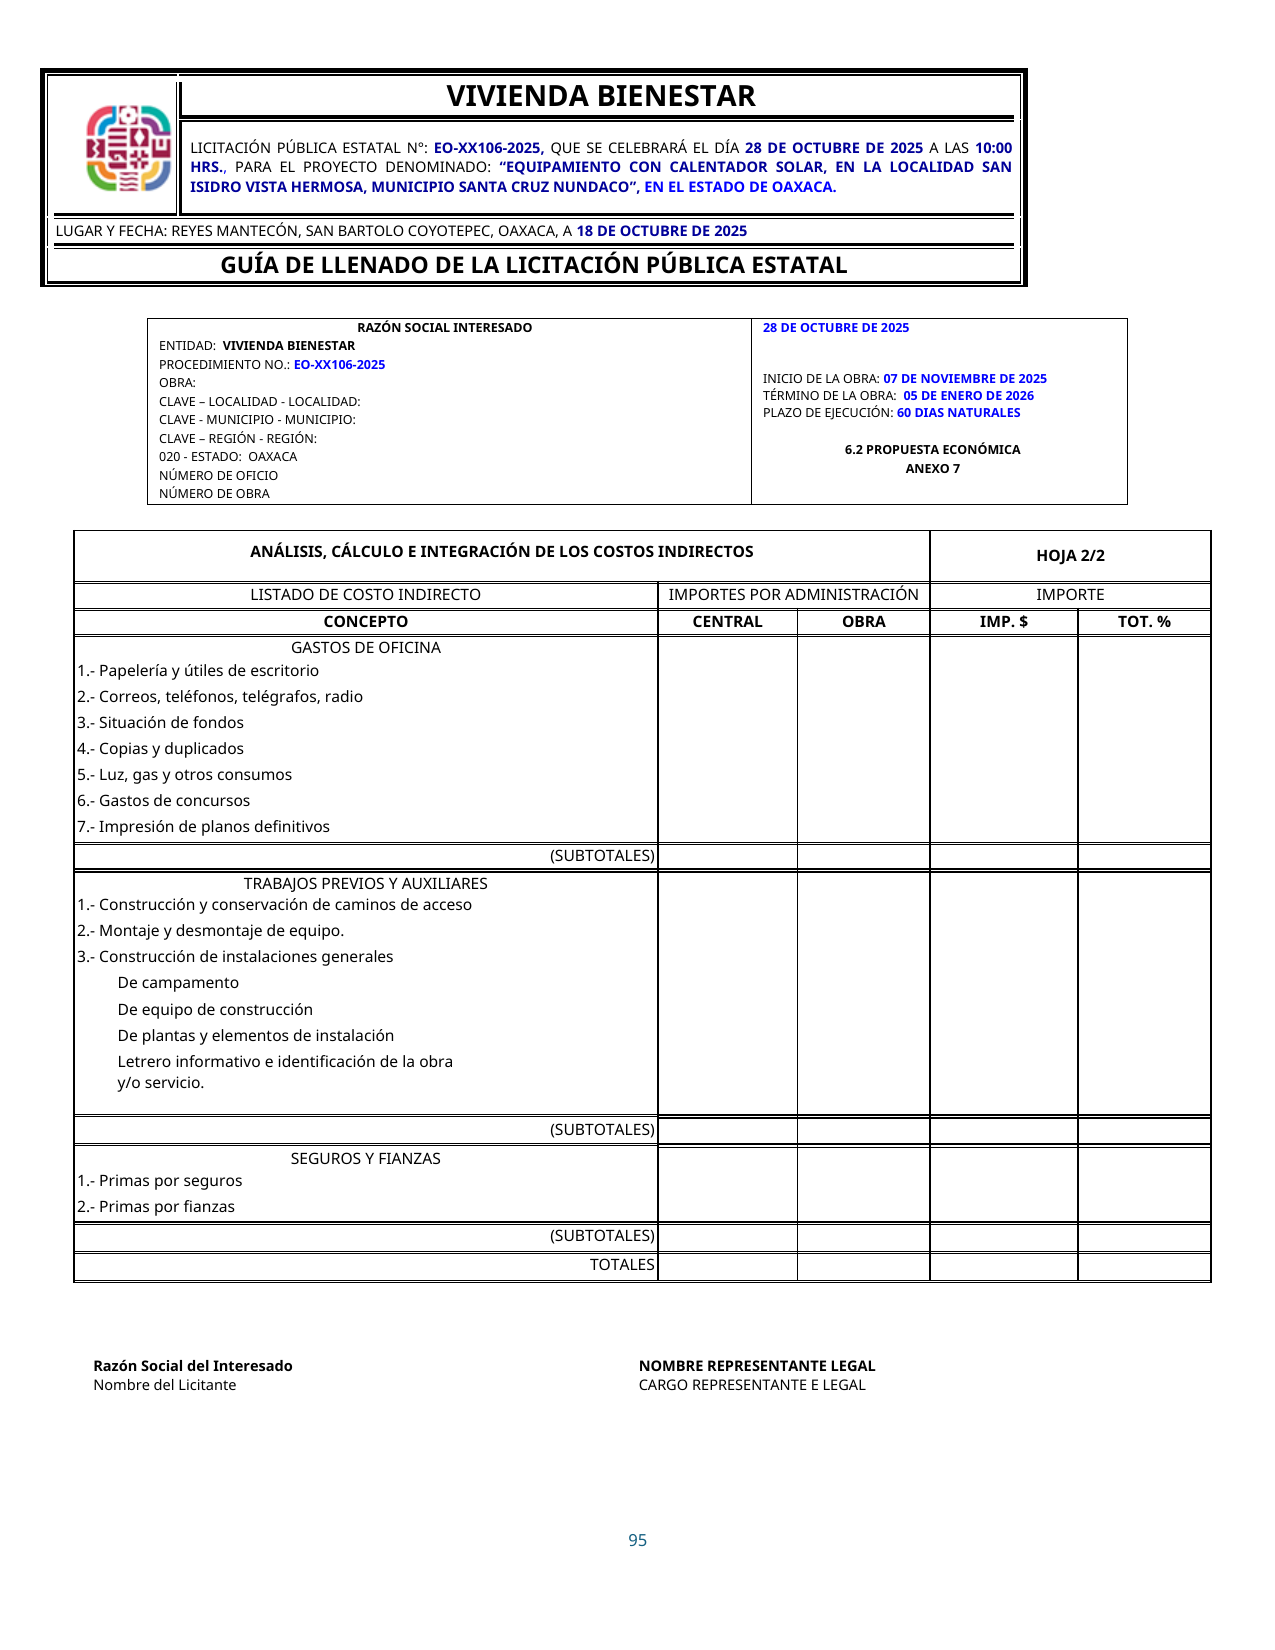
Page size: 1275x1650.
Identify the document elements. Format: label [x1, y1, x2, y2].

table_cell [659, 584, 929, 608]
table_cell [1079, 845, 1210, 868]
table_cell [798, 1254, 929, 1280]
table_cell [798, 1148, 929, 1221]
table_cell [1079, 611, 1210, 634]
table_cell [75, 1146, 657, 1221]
picture [75, 98, 176, 197]
picture [177, 98, 182, 197]
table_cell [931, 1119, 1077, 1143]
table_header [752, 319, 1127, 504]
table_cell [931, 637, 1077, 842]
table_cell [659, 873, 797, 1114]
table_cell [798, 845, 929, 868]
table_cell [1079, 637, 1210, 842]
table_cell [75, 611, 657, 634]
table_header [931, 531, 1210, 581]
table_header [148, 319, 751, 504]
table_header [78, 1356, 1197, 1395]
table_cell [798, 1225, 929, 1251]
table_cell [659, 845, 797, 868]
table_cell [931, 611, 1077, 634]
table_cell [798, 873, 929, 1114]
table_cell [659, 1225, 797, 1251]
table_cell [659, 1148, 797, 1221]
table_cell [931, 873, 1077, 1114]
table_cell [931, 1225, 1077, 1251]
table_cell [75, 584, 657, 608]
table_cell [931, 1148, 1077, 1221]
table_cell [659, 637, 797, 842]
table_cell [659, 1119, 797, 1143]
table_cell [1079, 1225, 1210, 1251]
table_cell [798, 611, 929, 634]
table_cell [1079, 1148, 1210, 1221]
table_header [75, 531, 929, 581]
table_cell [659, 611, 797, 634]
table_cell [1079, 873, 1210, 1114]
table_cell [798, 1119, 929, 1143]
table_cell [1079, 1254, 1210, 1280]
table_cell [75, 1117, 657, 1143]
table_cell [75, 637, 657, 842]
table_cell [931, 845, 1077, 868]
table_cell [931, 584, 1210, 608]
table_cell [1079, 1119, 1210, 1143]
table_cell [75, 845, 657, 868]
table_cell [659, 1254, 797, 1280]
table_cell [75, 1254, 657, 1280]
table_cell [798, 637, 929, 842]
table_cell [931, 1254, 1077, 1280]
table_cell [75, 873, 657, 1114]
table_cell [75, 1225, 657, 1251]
